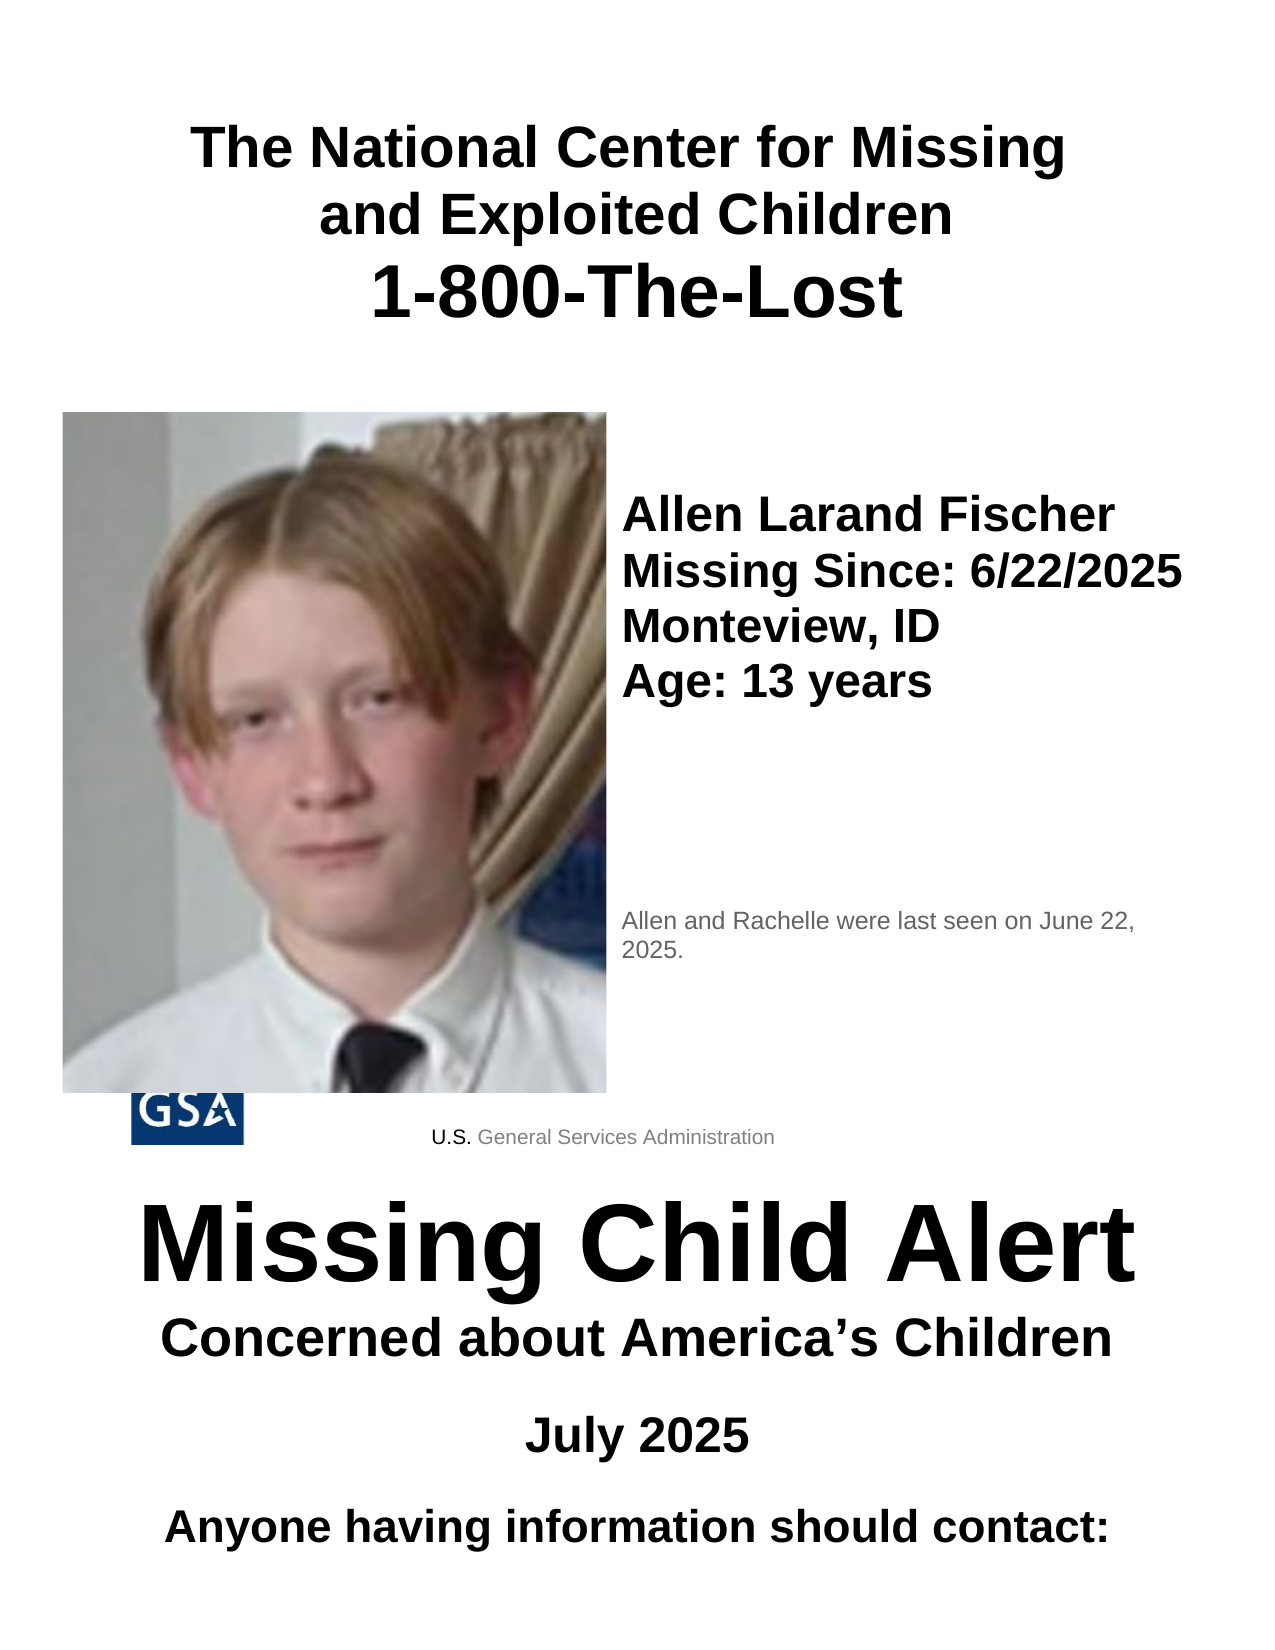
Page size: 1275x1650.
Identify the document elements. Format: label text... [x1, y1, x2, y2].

text 1-800-The-Lost [131, 247, 1143, 333]
table_header [607, 419, 611, 974]
text July 2025 [131, 1405, 1143, 1462]
table_header Allen Larand Fischer Missing Since: 6/22/2025 Monteview, ID Age: 13 years Allen and Rachelle were last seen on June 22, 2025. [611, 419, 1209, 974]
picture [62, 412, 607, 1145]
text The National Center for Missing and Exploited Children [131, 112, 1143, 247]
text U.S. General Services Administration [131, 1032, 1143, 1149]
text Missing Child Alert [131, 1178, 1143, 1305]
text Concerned about America’s Children [131, 1305, 1143, 1367]
text Anyone having information should contact: [131, 1500, 1143, 1553]
